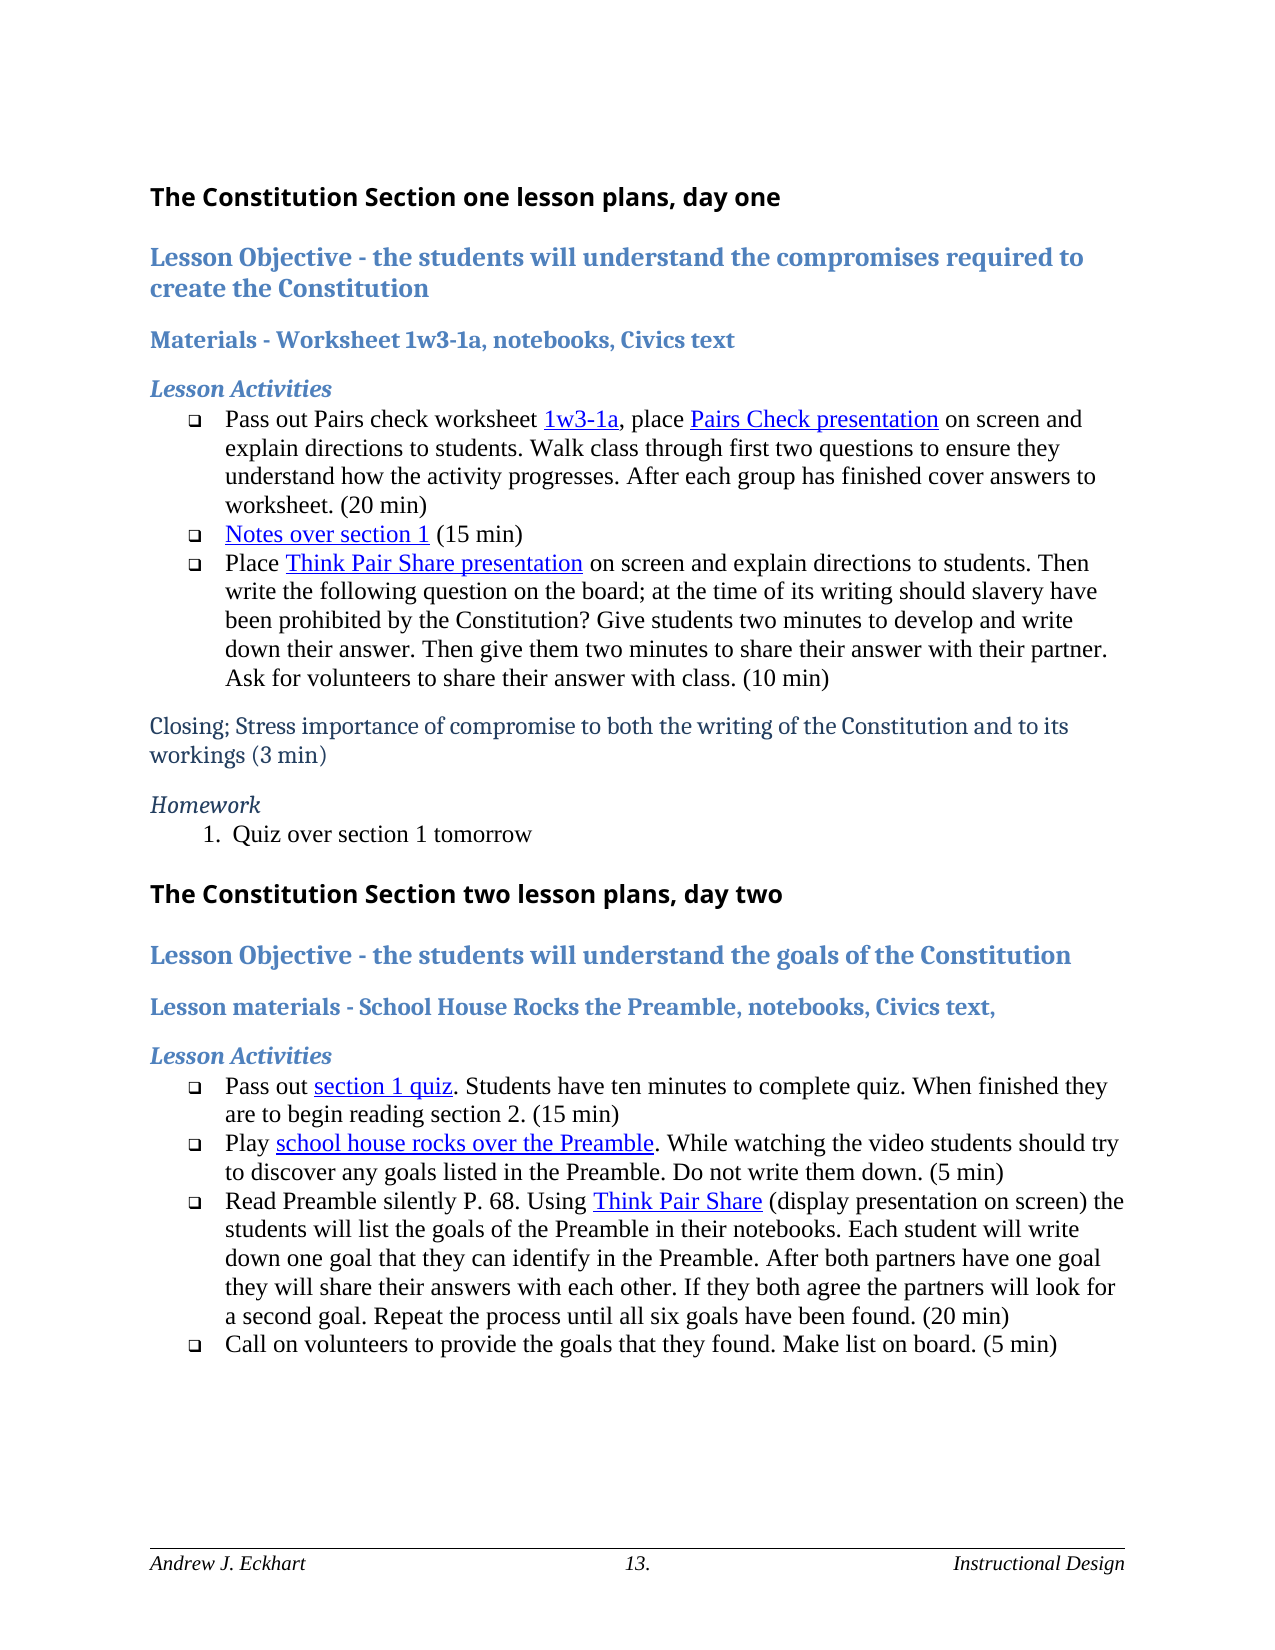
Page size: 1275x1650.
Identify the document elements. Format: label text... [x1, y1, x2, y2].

text Place Think Pair Share presentation on screen and explain directions to students. Then write the following question on the board; at the time of its writing should slavery have been prohibited by the Constitution? Give students two minutes to develop and write down their answer. Then give them two minutes to share their answer with their partner. Ask for volunteers to share their answer with class. (10 min) [187, 548, 1125, 691]
text Play school house rocks over the Preamble. While watching the video students should try to discover any goals listed in the Preamble. Do not write them down. (5 min) [187, 1128, 1125, 1186]
subtitle Lesson Objective - the students will understand the goals of the Constitution [150, 940, 1125, 972]
subtitle Materials - Worksheet 1w3-1a, notebooks, Civics text [150, 326, 1125, 354]
subtitle The Constitution Section two lesson plans, day two [150, 877, 1125, 911]
subtitle Homework [150, 791, 1125, 819]
text Read Preamble silently P. 68. Using Think Pair Share (display presentation on screen) the students will list the goals of the Preamble in their notebooks. Each student will write down one goal that they can identify in the Preamble. After both partners have one goal they will share their answers with each other. If they both agree the partners will look for a second goal. Repeat the process until all six goals have been found. (20 min) [187, 1186, 1125, 1329]
subtitle Lesson Activities [150, 375, 1125, 404]
subtitle The Constitution Section one lesson plans, day one [150, 179, 1125, 213]
subtitle Lesson materials - School House Rocks the Preamble, notebooks, Civics text, [150, 992, 1125, 1021]
text Pass out section 1 quiz. Students have ten minutes to complete quiz. When finished they are to begin reading section 2. (15 min) [187, 1071, 1125, 1128]
subtitle Closing; Stress importance of compromise to both the writing of the Constitution and to its workings (3 min) [150, 712, 1125, 770]
text Quiz over section 1 tomorrow [202, 819, 1125, 848]
text Notes over section 1 (15 min) [187, 519, 1125, 548]
text Pass out Pairs check worksheet 1w3-1a, place Pairs Check presentation on screen and explain directions to students. Walk class through first two questions to ensure they understand how the activity progresses. After each group has finished cover answers to worksheet. (20 min) [187, 404, 1125, 519]
subtitle Lesson Objective - the students will understand the compromises required to create the Constitution [150, 242, 1125, 305]
subtitle Lesson Activities [150, 1042, 1125, 1071]
text Call on volunteers to provide the goals that they found. Make list on board. (5 min) [187, 1329, 1125, 1358]
